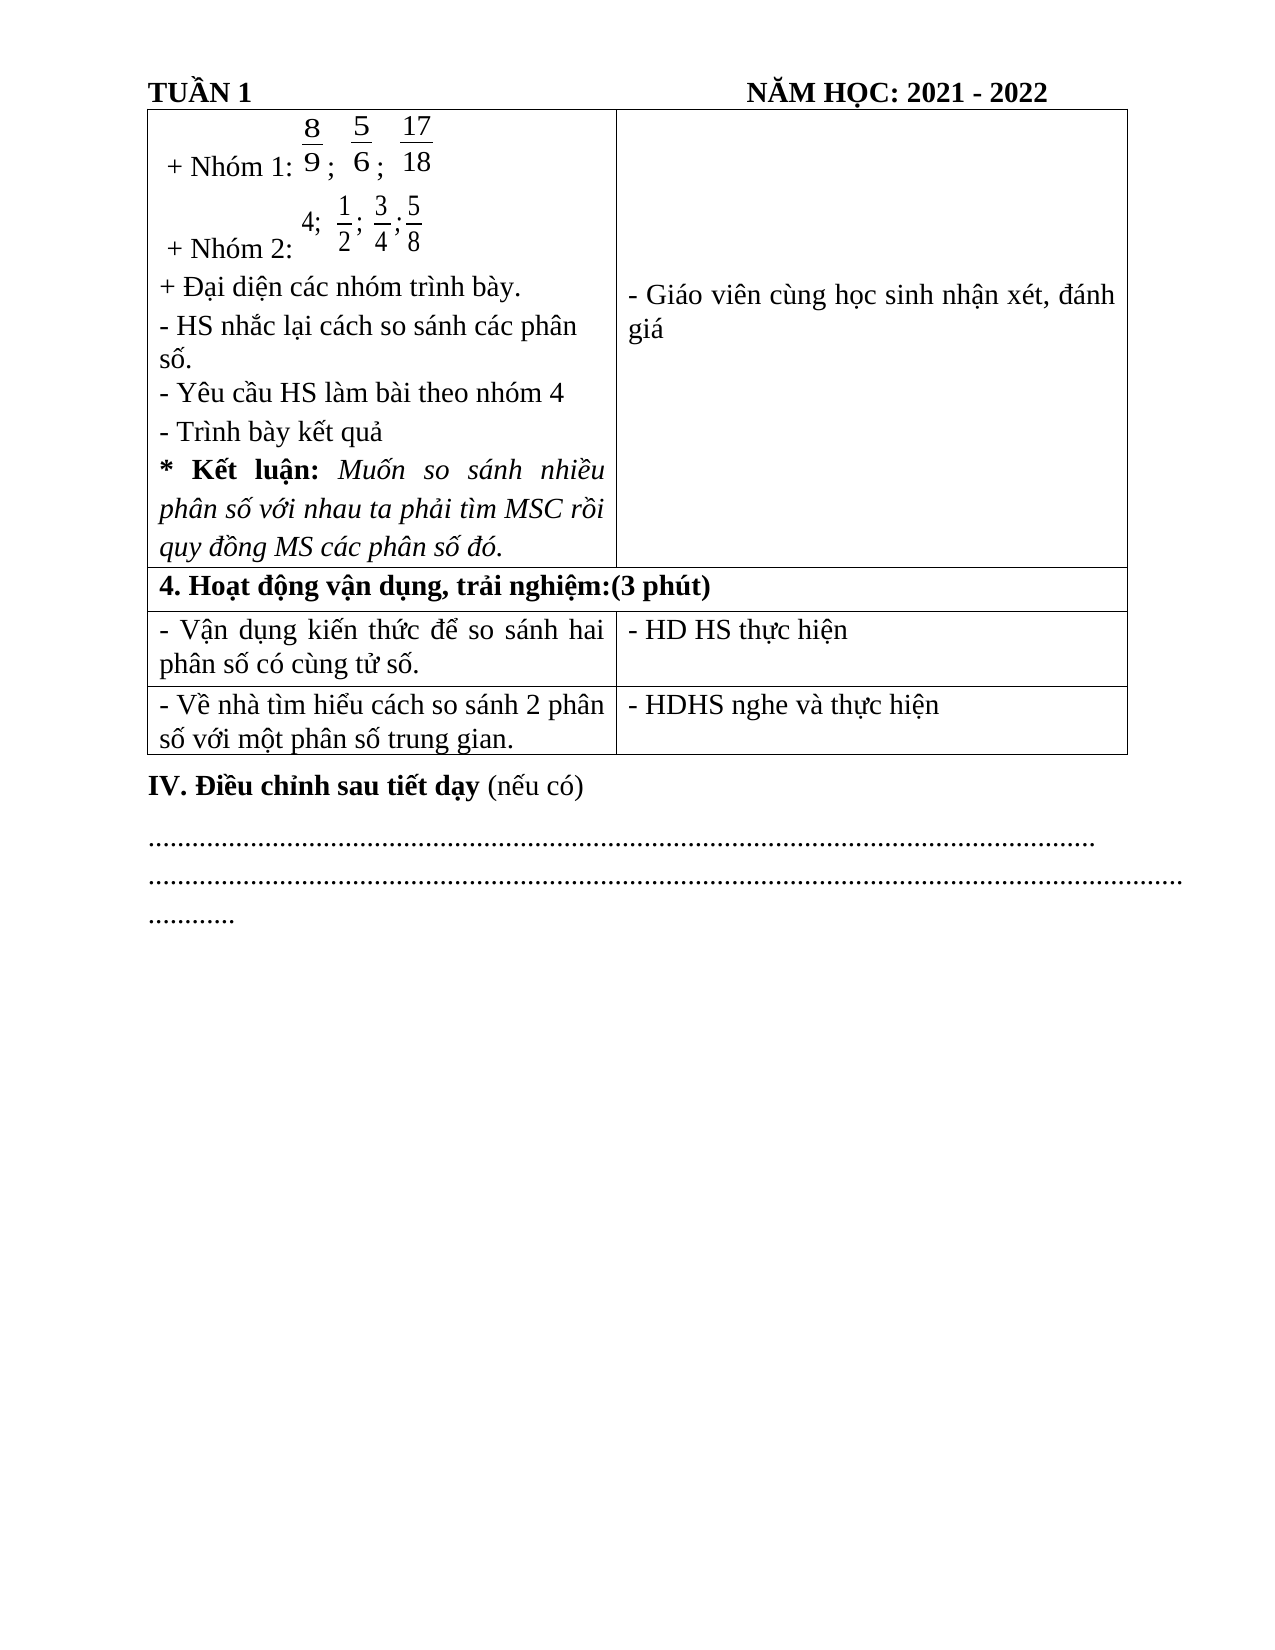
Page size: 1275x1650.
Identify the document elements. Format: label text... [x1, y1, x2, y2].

text IV. Điều chỉnh sau tiết dạy (nếu có) [148, 768, 1186, 801]
table_cell - Vận dụng kiến thức để so sánh hai phân số có cùng tử số. [148, 612, 616, 686]
table_cell - Về nhà tìm hiểu cách so sánh 2 phân số với một phân số trung gian. [148, 687, 616, 754]
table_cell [148, 110, 616, 567]
table_cell - HDHS nghe và thực hiện [617, 687, 1127, 754]
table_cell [617, 110, 1127, 567]
text ............................................................................................................................................................................................................................................................................................ [148, 819, 1186, 929]
table_cell 4. Hoạt động vận dụng, trải nghiệm:(3 phút) [148, 568, 1127, 611]
table_cell - HD HS thực hiện [617, 612, 1127, 686]
